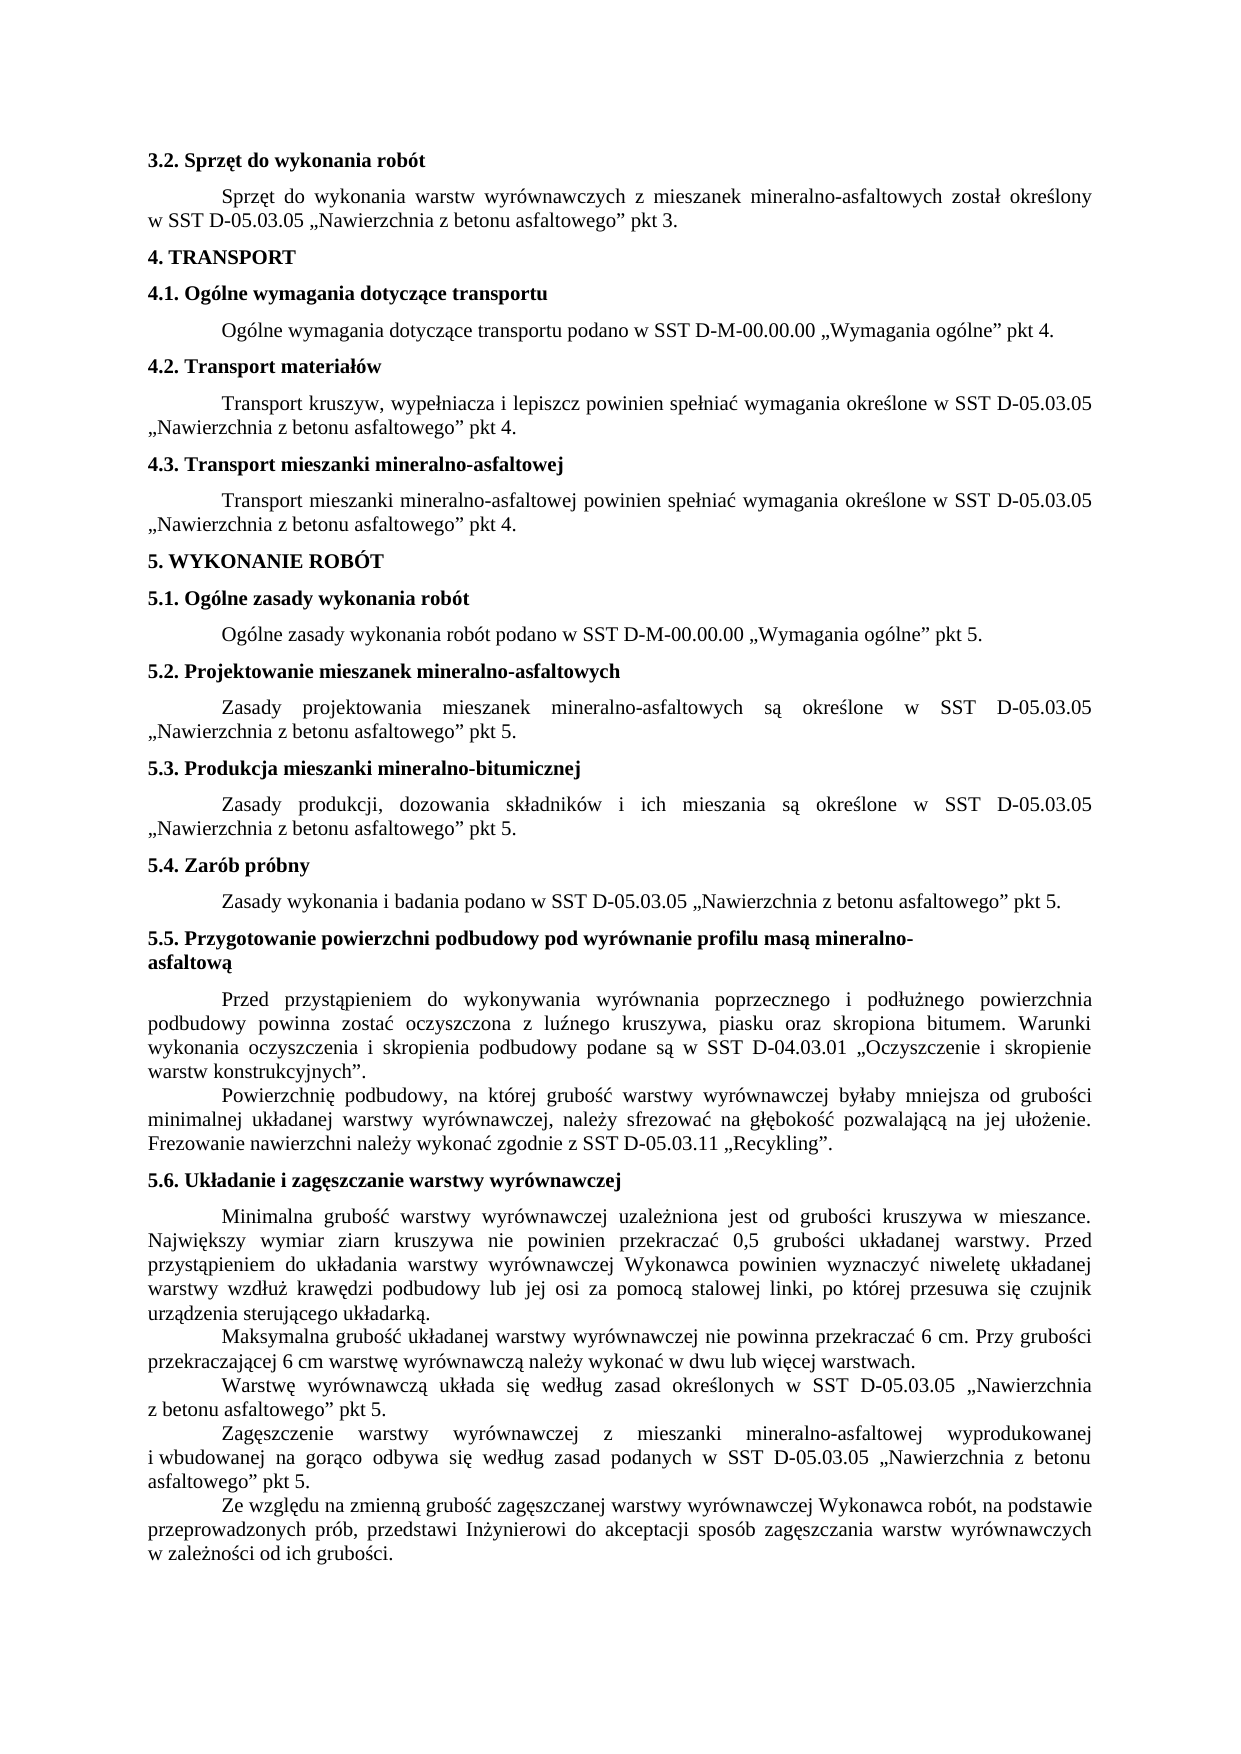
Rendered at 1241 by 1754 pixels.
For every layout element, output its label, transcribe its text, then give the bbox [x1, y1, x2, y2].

text asfaltową [148, 950, 1093, 974]
subtitle 5.1. Ogólne zasady wykonania robót [148, 585, 1093, 609]
subtitle Ogólne wymagania dotyczące transportu podano w SST D-M-00.00.00 „Wymagania ogólne” pkt 4. [148, 318, 1093, 342]
subtitle 5. wykonanie robót [148, 549, 1093, 573]
text Transport kruszyw, wypełniacza i lepiszcz powinien spełniać wymagania określone w SST D-05.03.05 „Nawierzchnia z betonu asfaltowego” pkt 4. [148, 391, 1093, 439]
text Sprzęt do wykonania warstw wyrównawczych z mieszanek mineralno-asfaltowych został określony w SST D-05.03.05 „Nawierzchnia z betonu asfaltowego” pkt 3. [148, 184, 1093, 232]
text Ze względu na zmienną grubość zagęszczanej warstwy wyrównawczej Wykonawca robót, na podstawie przeprowadzonych prób, przedstawi Inżynierowi do akceptacji sposób zagęszczania warstw wyrównawczych w zależności od ich grubości. [148, 1493, 1093, 1565]
text Minimalna grubość warstwy wyrównawczej uzależniona jest od grubości kruszywa w mieszance. Największy wymiar ziarn kruszywa nie powinien przekraczać 0,5 grubości układanej warstwy. Przed przystąpieniem do układania warstwy wyrównawczej Wykonawca powinien wyznaczyć niweletę układanej warstwy wzdłuż krawędzi podbudowy lub jej osi za pomocą stalowej linki, po której przesuwa się czujnik urządzenia sterującego układarką. [148, 1204, 1093, 1324]
text Zasady produkcji, dozowania składników i ich mieszania są określone w SST D-05.03.05 „Nawierzchnia z betonu asfaltowego” pkt 5. [148, 792, 1093, 840]
text Powierzchnię podbudowy, na której grubość warstwy wyrównawczej byłaby mniejsza od grubości minimalnej układanej warstwy wyrównawczej, należy sfrezować na głębokość pozwalającą na jej ułożenie. Frezowanie nawierzchni należy wykonać zgodnie z SST D-05.03.11 „Recykling”. [148, 1083, 1093, 1155]
text Ogólne zasady wykonania robót podano w SST D-M-00.00.00 „Wymagania ogólne” pkt 5. [148, 622, 1093, 646]
text Warstwę wyrównawczą układa się według zasad określonych w SST D-05.03.05 „Nawierzchnia z betonu asfaltowego” pkt 5. [148, 1373, 1093, 1421]
subtitle 4.1. Ogólne wymagania dotyczące transportu [148, 281, 1093, 305]
text Transport mieszanki mineralno-asfaltowej powinien spełniać wymagania określone w SST D-05.03.05 „Nawierzchnia z betonu asfaltowego” pkt 4. [148, 488, 1093, 536]
subtitle 5.5. Przygotowanie powierzchni podbudowy pod wyrównanie profilu masą mineralno- [148, 926, 1093, 950]
text Przed przystąpieniem do wykonywania wyrównania poprzecznego i podłużnego powierzchnia podbudowy powinna zostać oczyszczona z luźnego kruszywa, piasku oraz skropiona bitumem. Warunki wykonania oczyszczenia i skropienia podbudowy podane są w SST D-04.03.01 „Oczyszczenie i skropienie warstw konstrukcyjnych”. [148, 987, 1093, 1083]
subtitle 3.2. Sprzęt do wykonania robót [148, 148, 1093, 172]
subtitle 5.6. Układanie i zagęszczanie warstwy wyrównawczej [148, 1168, 1093, 1192]
text Zasady projektowania mieszanek mineralno-asfaltowych są określone w SST D-05.03.05 „Nawierzchnia z betonu asfaltowego” pkt 5. [148, 695, 1093, 743]
subtitle 5.2. Projektowanie mieszanek mineralno-asfaltowych [148, 658, 1093, 683]
subtitle 5.4. Zarób próbny [148, 853, 1093, 877]
text Zagęszczenie warstwy wyrównawczej z mieszanki mineralno-asfaltowej wyprodukowanej i wbudowanej na gorąco odbywa się według zasad podanych w SST D-05.03.05 „Nawierzchnia z betonu asfaltowego” pkt 5. [148, 1421, 1093, 1493]
subtitle 5.3. Produkcja mieszanki mineralno-bitumicznej [148, 756, 1093, 780]
text Maksymalna grubość układanej warstwy wyrównawczej nie powinna przekraczać 6 cm. Przy grubości przekraczającej 6 cm warstwę wyrównawczą należy wykonać w dwu lub więcej warstwach. [148, 1324, 1093, 1373]
subtitle 4. transport [148, 245, 1093, 269]
subtitle 4.3. Transport mieszanki mineralno-asfaltowej [148, 452, 1093, 476]
text Zasady wykonania i badania podano w SST D-05.03.05 „Nawierzchnia z betonu asfaltowego” pkt 5. [148, 889, 1093, 913]
subtitle 4.2. Transport materiałów [148, 354, 1093, 378]
